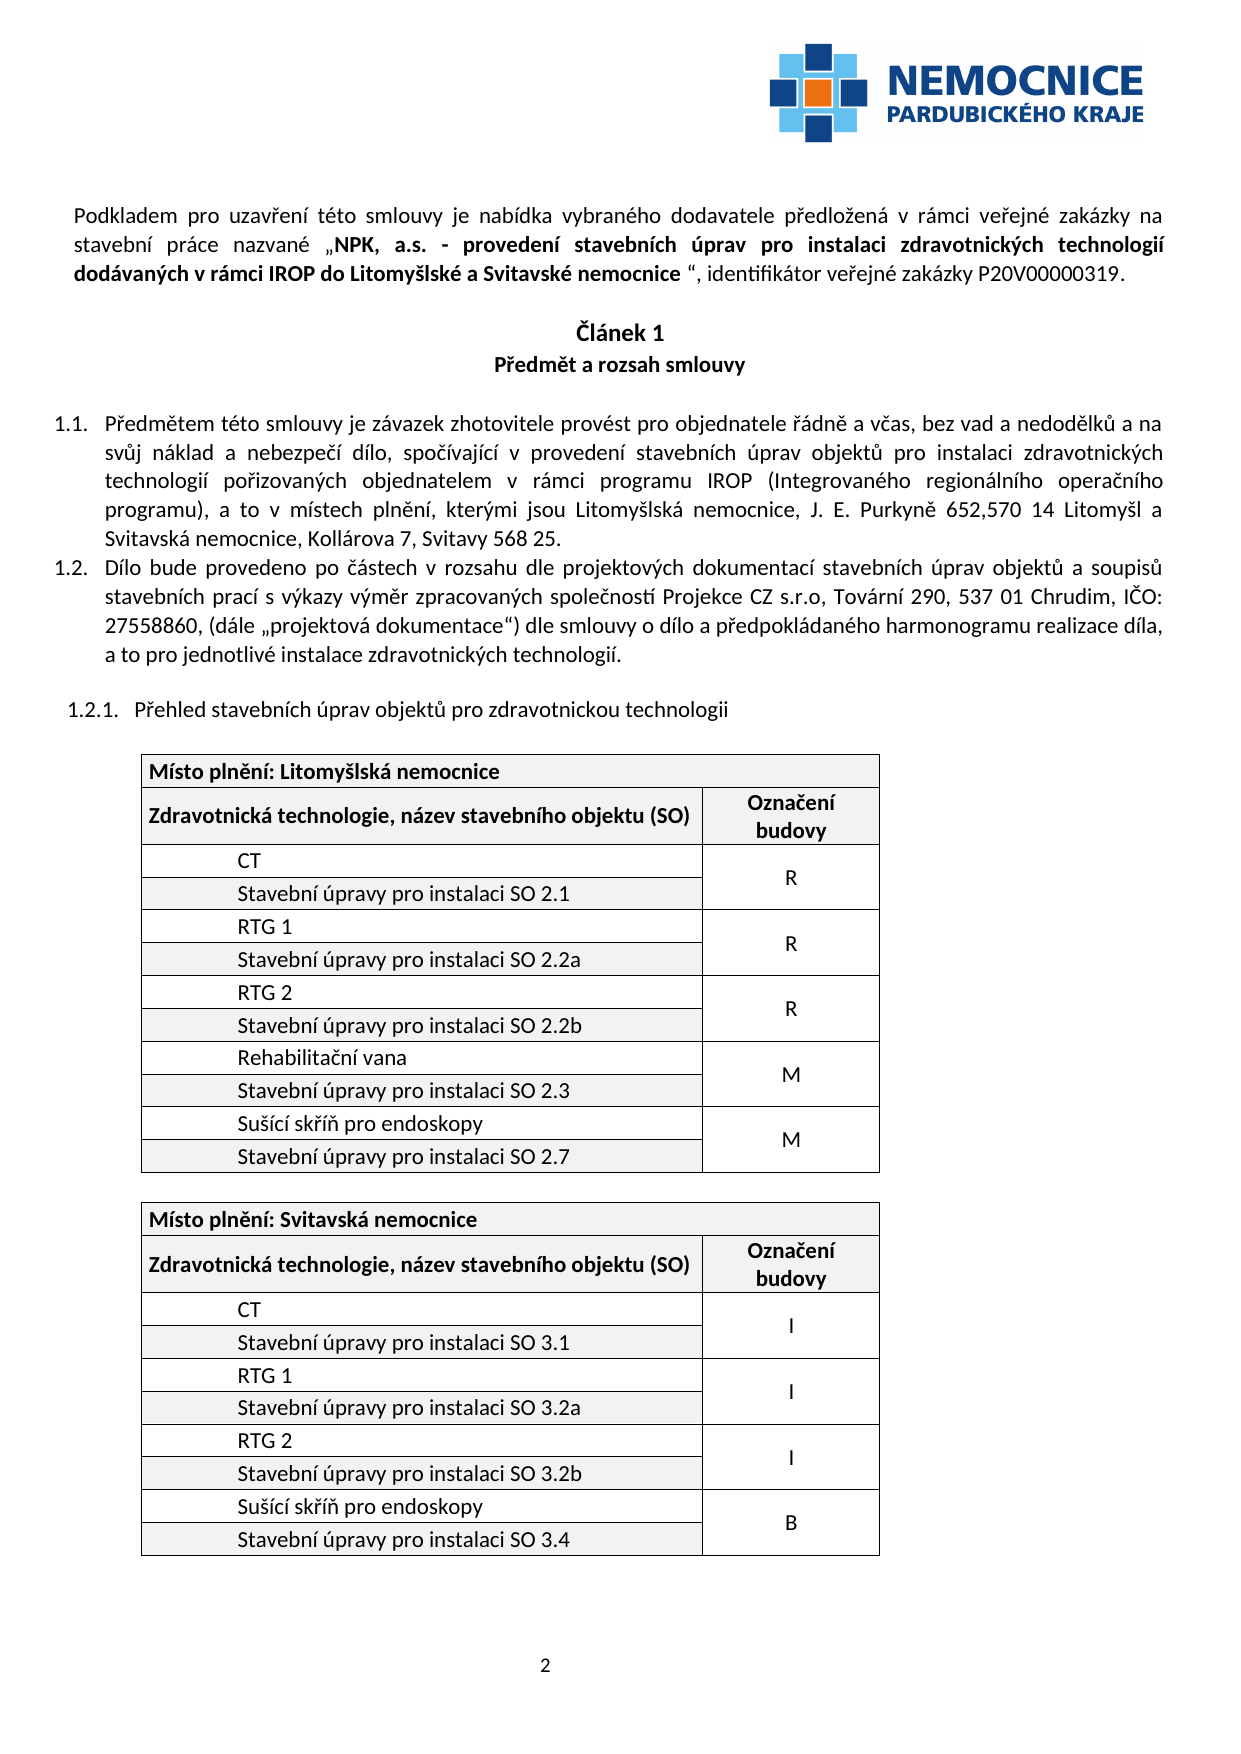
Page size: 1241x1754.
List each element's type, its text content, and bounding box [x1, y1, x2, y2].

list Dílo bude provedeno po částech v rozsahu dle projektových dokumentací stavebních úprav objektů a soupisů stavebních prací s výkazy výměr zpracovaných společností Projekce CZ s.r.o, Tovární 290, 537 01 Chrudim, IČO: 27558860, (dále „projektová dokumentace“) dle smlouvy o dílo a předpokládaného harmonogramu realizace díla, a to pro jednotlivé instalace zdravotnických technologií. [53, 553, 1165, 668]
text Podkladem pro uzavření této smlouvy je nabídka vybraného dodavatele předložená v rámci veřejné zakázky na stavební práce nazvané „NPK, a.s. - provedení stavebních úprav pro instalaci zdravotnických technologií dodávaných v rámci IROP do Litomyšlské a Svitavské nemocnice “, identifikátor veřejné zakázky P20V00000319. [73, 201, 1165, 287]
table_cell RTG 1 [142, 1359, 702, 1391]
table_cell Stavební úpravy pro instalaci SO 3.2b [142, 1457, 702, 1489]
table_cell Stavební úpravy pro instalaci SO 2.1 [142, 878, 702, 909]
table_cell Zdravotnická technologie, název stavebního objektu (SO) [142, 788, 702, 844]
table_cell R [703, 845, 879, 909]
text Předmět a rozsah smlouvy [112, 350, 1128, 378]
table_cell Rehabilitační vana [142, 1042, 702, 1073]
table_cell Sušící skříň pro endoskopy [142, 1107, 702, 1139]
table_cell R [703, 910, 879, 975]
table_header Místo plnění: Svitavská nemocnice [142, 1203, 879, 1235]
table_cell CT [142, 1293, 702, 1325]
table_header Místo plnění: Litomyšlská nemocnice [142, 755, 879, 787]
table_cell Sušící skříň pro endoskopy [142, 1490, 702, 1522]
table_cell RTG 2 [142, 976, 702, 1008]
table_cell RTG 1 [142, 910, 702, 942]
table_cell I [703, 1359, 879, 1423]
text Článek 1 [75, 317, 1165, 347]
table_cell Stavební úpravy pro instalaci SO 3.2a [142, 1392, 702, 1423]
table_cell Označení budovy [703, 788, 879, 844]
picture [768, 42, 1144, 144]
table_cell RTG 2 [142, 1425, 702, 1456]
table_cell Stavební úpravy pro instalaci SO 2.7 [142, 1140, 702, 1172]
table_cell B [703, 1490, 879, 1555]
table_cell Označení budovy [703, 1236, 879, 1292]
list Předmětem této smlouvy je závazek zhotovitele provést pro objednatele řádně a včas, bez vad a nedodělků a na svůj náklad a nebezpečí dílo, spočívající v provedení stavebních úprav objektů pro instalaci zdravotnických technologií pořizovaných objednatelem v rámci programu IROP (Integrovaného regionálního operačního programu), a to v místech plnění, kterými jsou Litomyšlská nemocnice, J. E. Purkyně 652,570 14 Litomyšl a Svitavská nemocnice, Kollárova 7, Svitavy 568 25. [53, 409, 1165, 552]
table_cell Stavební úpravy pro instalaci SO 3.1 [142, 1326, 702, 1358]
table_cell Stavební úpravy pro instalaci SO 2.2b [142, 1009, 702, 1041]
table_cell CT [142, 845, 702, 877]
table_cell I [703, 1425, 879, 1489]
table_cell Zdravotnická technologie, název stavebního objektu (SO) [142, 1236, 702, 1292]
list Přehled stavebních úprav objektů pro zdravotnickou technologii [67, 696, 1165, 724]
table_cell Stavební úpravy pro instalaci SO 2.3 [142, 1075, 702, 1106]
table_cell I [703, 1293, 879, 1358]
table_cell M [703, 1042, 879, 1106]
table_cell Stavební úpravy pro instalaci SO 3.4 [142, 1523, 702, 1555]
table_cell R [703, 976, 879, 1041]
table_cell M [703, 1107, 879, 1172]
table_cell Stavební úpravy pro instalaci SO 2.2a [142, 943, 702, 975]
